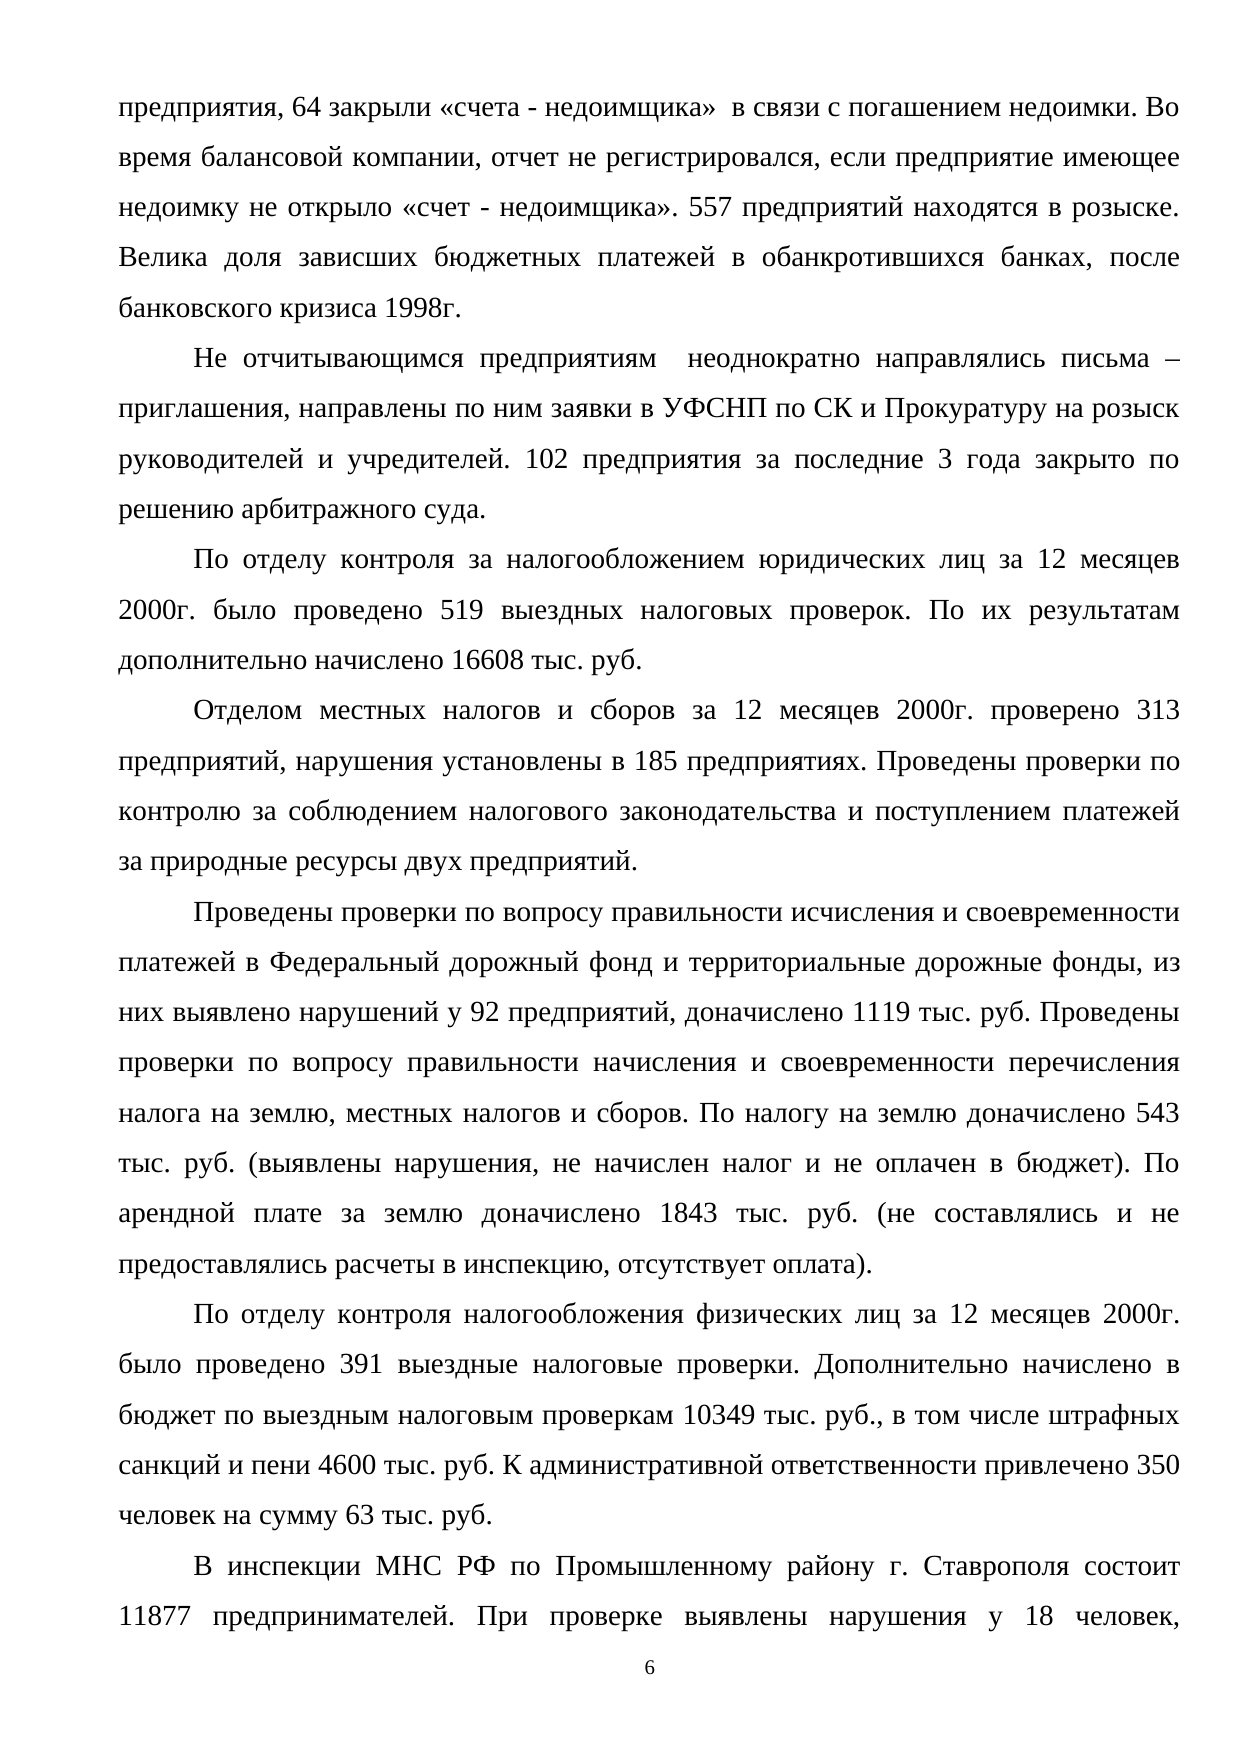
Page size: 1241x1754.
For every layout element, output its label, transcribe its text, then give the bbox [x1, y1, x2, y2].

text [118, 89, 1181, 323]
text Проведены проверки по вопросу правильности исчисления и своевременности платежей в Федеральный дорожный фонд и территориальные дорожные фонды, из них выявлено нарушений у 92 предприятий, доначислено 1119 тыс. руб. Проведены проверки по вопросу правильности начисления и своевременности перечисления налога на землю, местных налогов и сборов. По налогу на землю доначислено 543 тыс. руб. (выявлены нарушения, не начислен налог и не оплачен в бюджет). По арендной плате за землю доначислено 1843 тыс. руб. (не составлялись и не предоставлялись расчеты в инспекцию, отсутствует оплата). [118, 894, 1181, 1279]
text По отделу контроля за налогообложением юридических лиц за 12 месяцев 2000г. было проведено 519 выездных налоговых проверок. По их результатам дополнительно начислено 16608 тыс. руб. [118, 541, 1181, 676]
text По отделу контроля налогообложения физических лиц за 12 месяцев 2000г. было проведено 391 выездные налоговые проверки. Дополнительно начислено в бюджет по выездным налоговым проверкам 10349 тыс. руб., в том числе штрафных санкций и пени 4600 тыс. руб. К административной ответственности привлечено 350 человек на сумму 63 тыс. руб. [118, 1296, 1181, 1531]
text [118, 1548, 1181, 1632]
text Отделом местных налогов и сборов за 12 месяцев 2000г. проверено 313 предприятий, нарушения установлены в 185 предприятиях. Проведены проверки по контролю за соблюдением налогового законодательства и поступлением платежей за природные ресурсы двух предприятий. [118, 692, 1181, 877]
text Не отчитывающимся предприятиям неоднократно направлялись письма – приглашения, направлены по ним заявки в УФСНП по СК и Прокуратуру на розыск руководителей и учредителей. 102 предприятия за последние 3 года закрыто по решению арбитражного суда. [118, 340, 1181, 525]
